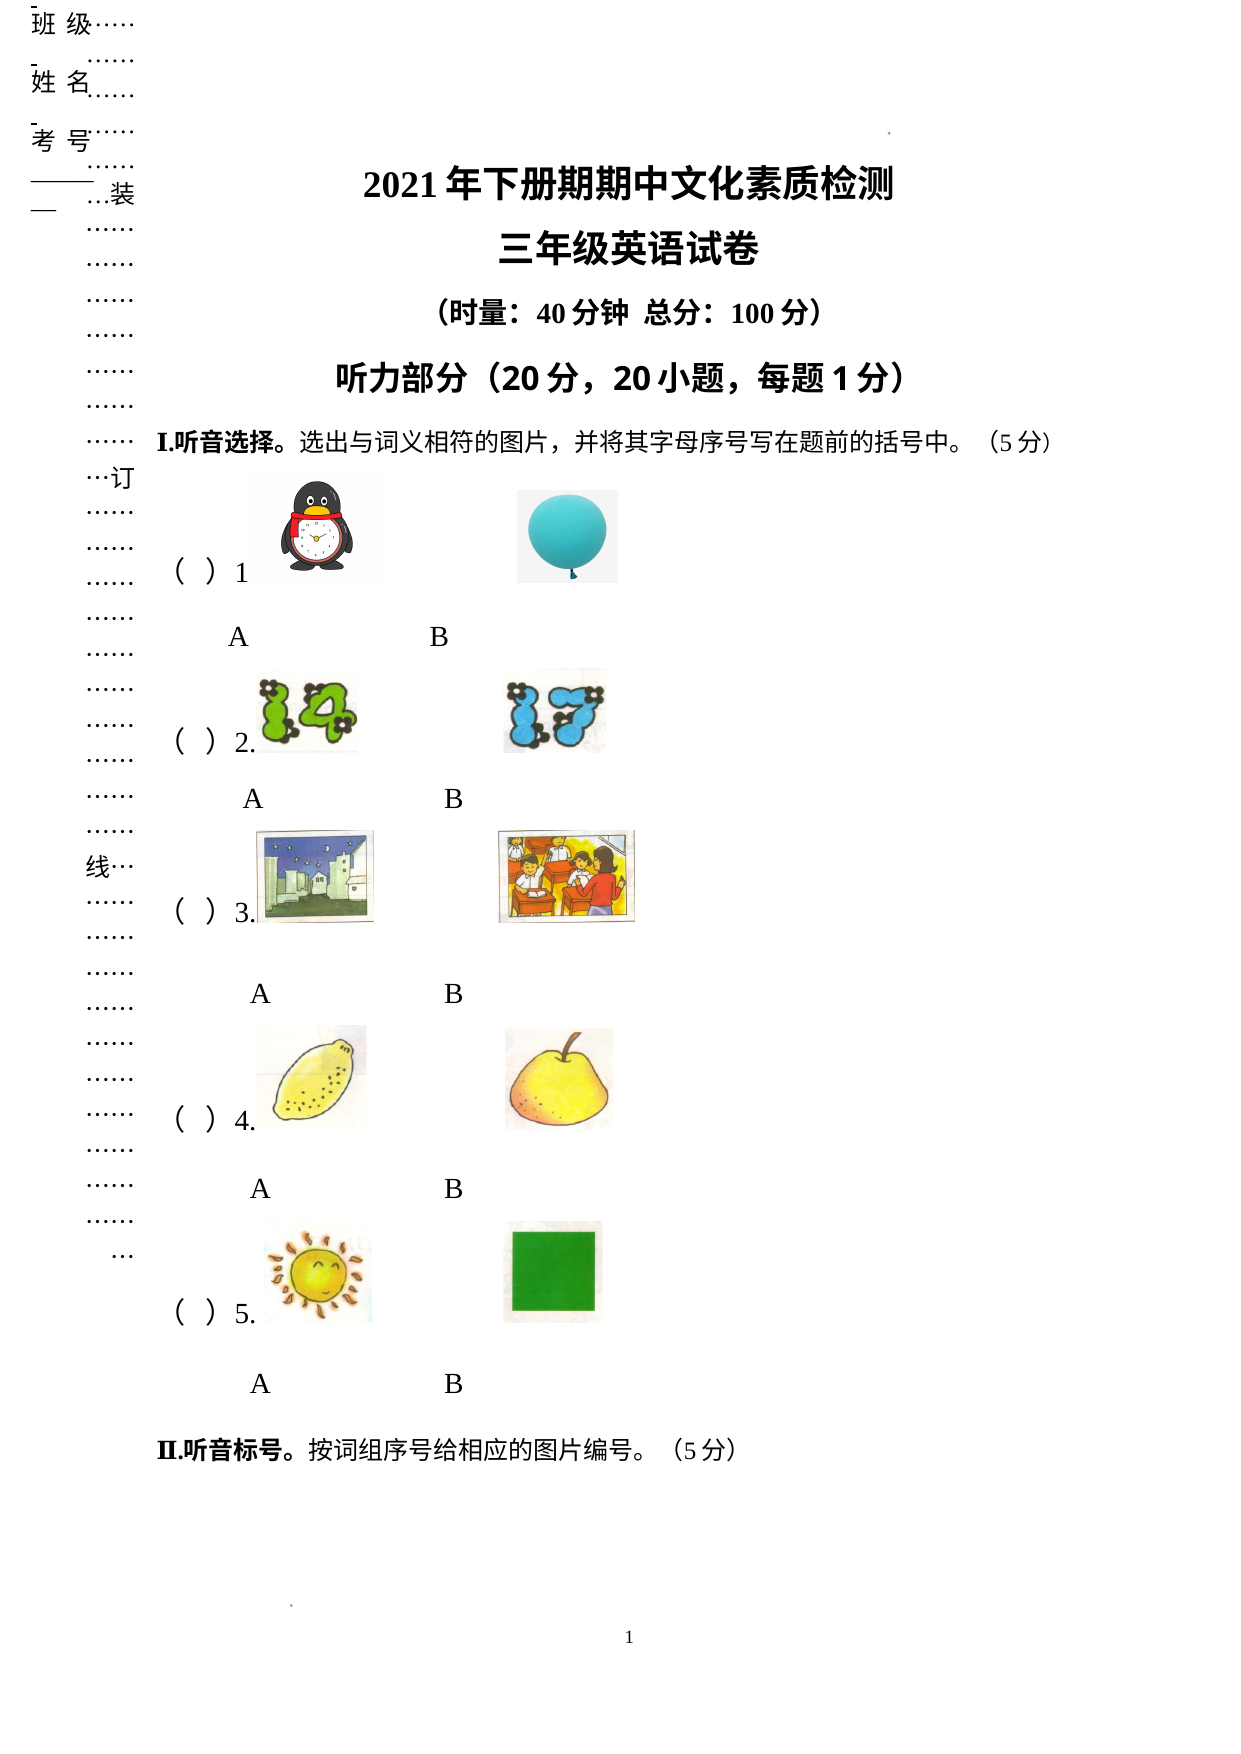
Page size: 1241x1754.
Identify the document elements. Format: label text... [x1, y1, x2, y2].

picture [256, 830, 374, 923]
text A B [156, 1156, 1101, 1221]
picture [497, 830, 635, 923]
text A B [156, 961, 1101, 1026]
text A B [156, 1351, 1101, 1416]
picture [505, 1028, 614, 1130]
picture [503, 1221, 603, 1323]
picture [256, 1025, 367, 1130]
picture [248, 473, 386, 583]
text 听力部分（20分，20小题，每题1分） [156, 343, 1101, 408]
text （ ）5. [156, 1221, 1101, 1351]
picture [503, 668, 607, 753]
picture [256, 670, 358, 753]
text A B [156, 603, 1101, 668]
text （ ）1 [156, 473, 1101, 603]
text A B [156, 766, 1101, 831]
text （ ）2. [156, 668, 1101, 766]
text 2021年下册期期中文化素质检测 [156, 148, 1101, 213]
text （时量：40分钟 总分：100分） [156, 278, 1101, 343]
picture [263, 1220, 373, 1323]
text （ ）3. [156, 831, 1101, 961]
text Ⅰ.听音选择。选出与词义相符的图片，并将其字母序号写在题前的括号中。（5分） [156, 408, 1101, 473]
text Ⅱ.听音标号。按词组序号给相应的图片编号。（5分） [156, 1416, 1101, 1481]
text 三年级英语试卷 [156, 213, 1101, 278]
text （ ）4. [156, 1026, 1101, 1156]
picture [516, 490, 619, 583]
